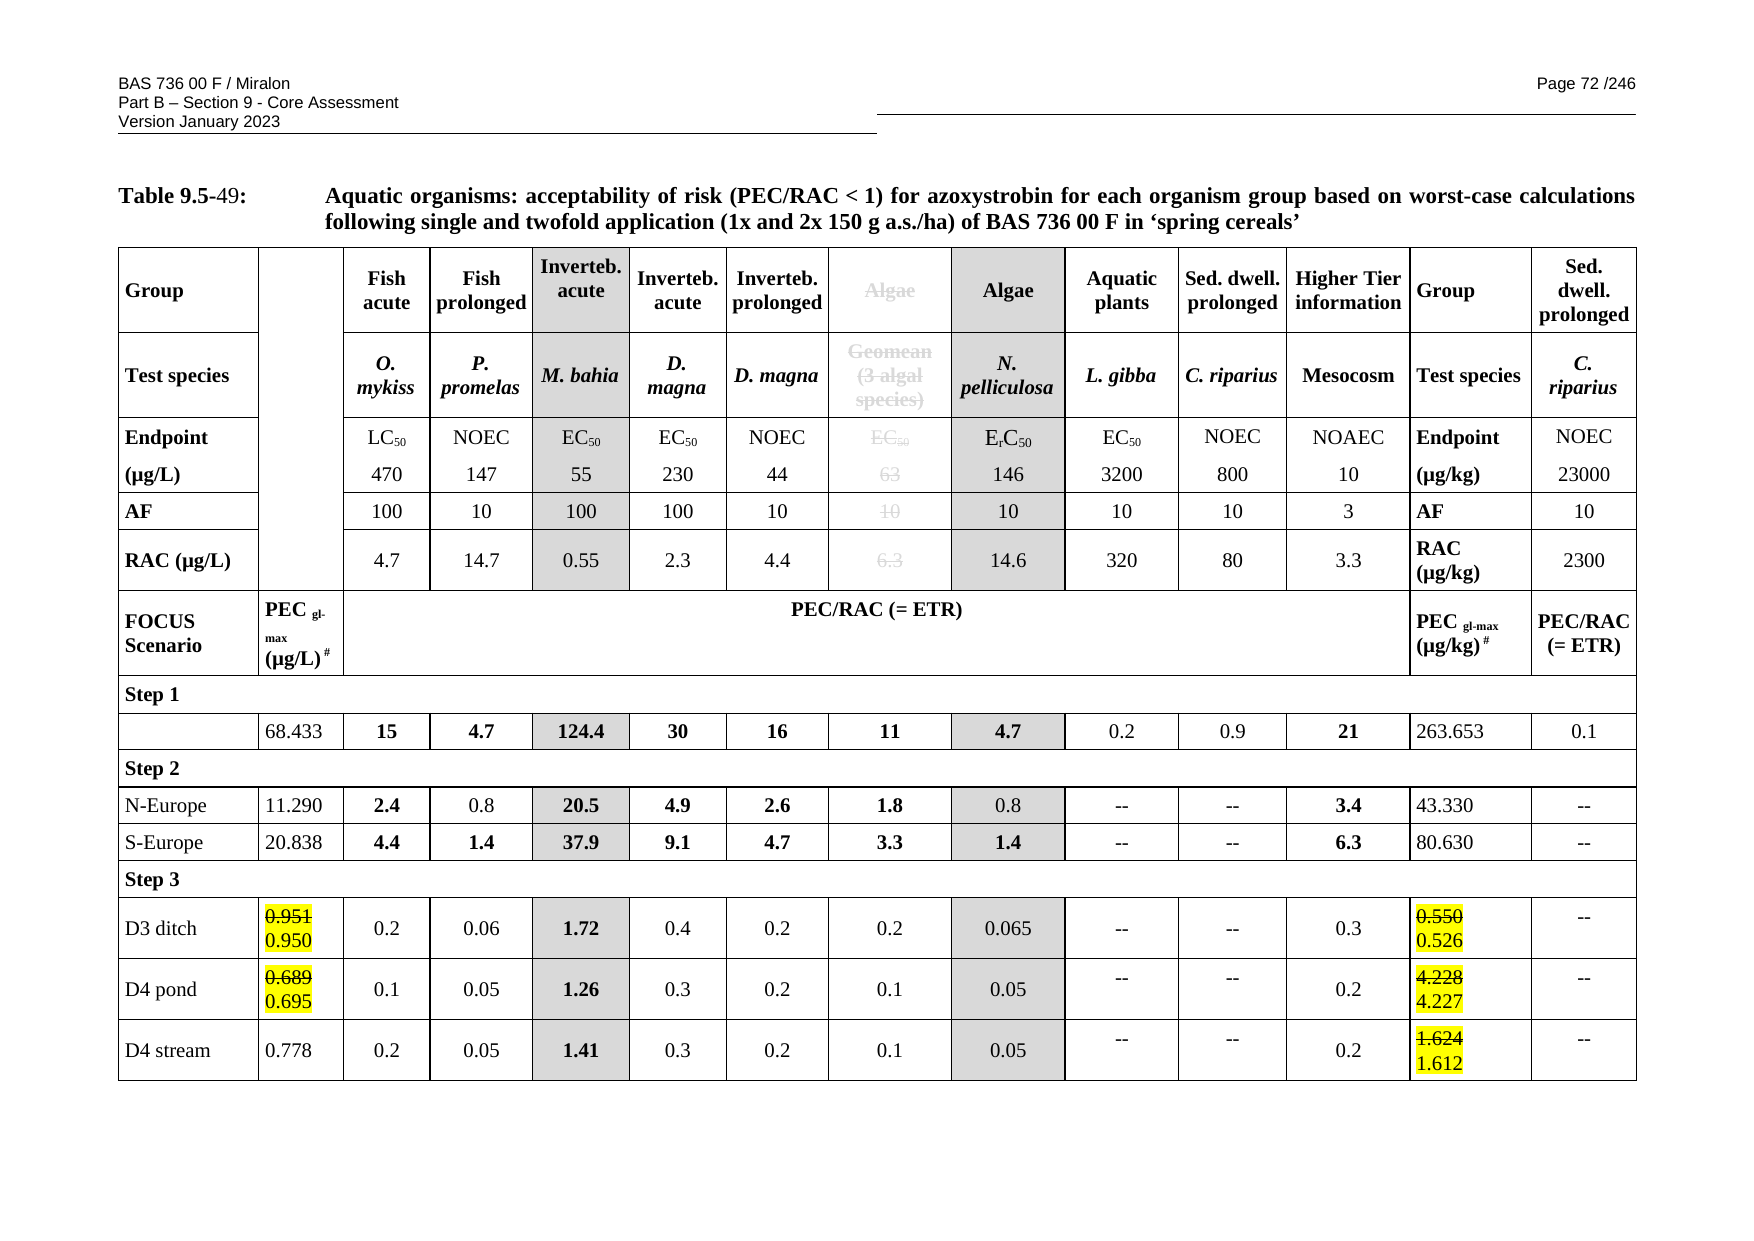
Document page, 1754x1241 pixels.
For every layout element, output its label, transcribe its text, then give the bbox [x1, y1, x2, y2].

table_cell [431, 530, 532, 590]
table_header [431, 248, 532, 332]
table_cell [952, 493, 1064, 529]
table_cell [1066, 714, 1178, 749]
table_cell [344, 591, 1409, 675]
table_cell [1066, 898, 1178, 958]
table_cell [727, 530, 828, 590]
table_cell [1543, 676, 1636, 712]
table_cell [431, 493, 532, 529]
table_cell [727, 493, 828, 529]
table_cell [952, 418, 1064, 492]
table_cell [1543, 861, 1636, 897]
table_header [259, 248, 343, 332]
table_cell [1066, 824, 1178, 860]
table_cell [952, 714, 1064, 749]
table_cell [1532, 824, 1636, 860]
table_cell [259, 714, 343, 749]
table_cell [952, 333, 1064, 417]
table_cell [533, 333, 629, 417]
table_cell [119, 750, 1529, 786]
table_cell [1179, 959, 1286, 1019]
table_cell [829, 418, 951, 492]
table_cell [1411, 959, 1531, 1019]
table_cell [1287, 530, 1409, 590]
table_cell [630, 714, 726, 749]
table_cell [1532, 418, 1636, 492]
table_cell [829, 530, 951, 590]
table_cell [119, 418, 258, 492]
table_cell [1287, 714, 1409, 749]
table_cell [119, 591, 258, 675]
text Table 9.5-10: Aquatic organisms: acceptability of risk (PEC/RAC < 1) for azoxystrobin for each organism group based on worst-case calculations following single and twofold application (1x and 2x 150 g a.s./ha) of BAS 736 00 F in ‘spring cereals’ [118, 182, 1636, 234]
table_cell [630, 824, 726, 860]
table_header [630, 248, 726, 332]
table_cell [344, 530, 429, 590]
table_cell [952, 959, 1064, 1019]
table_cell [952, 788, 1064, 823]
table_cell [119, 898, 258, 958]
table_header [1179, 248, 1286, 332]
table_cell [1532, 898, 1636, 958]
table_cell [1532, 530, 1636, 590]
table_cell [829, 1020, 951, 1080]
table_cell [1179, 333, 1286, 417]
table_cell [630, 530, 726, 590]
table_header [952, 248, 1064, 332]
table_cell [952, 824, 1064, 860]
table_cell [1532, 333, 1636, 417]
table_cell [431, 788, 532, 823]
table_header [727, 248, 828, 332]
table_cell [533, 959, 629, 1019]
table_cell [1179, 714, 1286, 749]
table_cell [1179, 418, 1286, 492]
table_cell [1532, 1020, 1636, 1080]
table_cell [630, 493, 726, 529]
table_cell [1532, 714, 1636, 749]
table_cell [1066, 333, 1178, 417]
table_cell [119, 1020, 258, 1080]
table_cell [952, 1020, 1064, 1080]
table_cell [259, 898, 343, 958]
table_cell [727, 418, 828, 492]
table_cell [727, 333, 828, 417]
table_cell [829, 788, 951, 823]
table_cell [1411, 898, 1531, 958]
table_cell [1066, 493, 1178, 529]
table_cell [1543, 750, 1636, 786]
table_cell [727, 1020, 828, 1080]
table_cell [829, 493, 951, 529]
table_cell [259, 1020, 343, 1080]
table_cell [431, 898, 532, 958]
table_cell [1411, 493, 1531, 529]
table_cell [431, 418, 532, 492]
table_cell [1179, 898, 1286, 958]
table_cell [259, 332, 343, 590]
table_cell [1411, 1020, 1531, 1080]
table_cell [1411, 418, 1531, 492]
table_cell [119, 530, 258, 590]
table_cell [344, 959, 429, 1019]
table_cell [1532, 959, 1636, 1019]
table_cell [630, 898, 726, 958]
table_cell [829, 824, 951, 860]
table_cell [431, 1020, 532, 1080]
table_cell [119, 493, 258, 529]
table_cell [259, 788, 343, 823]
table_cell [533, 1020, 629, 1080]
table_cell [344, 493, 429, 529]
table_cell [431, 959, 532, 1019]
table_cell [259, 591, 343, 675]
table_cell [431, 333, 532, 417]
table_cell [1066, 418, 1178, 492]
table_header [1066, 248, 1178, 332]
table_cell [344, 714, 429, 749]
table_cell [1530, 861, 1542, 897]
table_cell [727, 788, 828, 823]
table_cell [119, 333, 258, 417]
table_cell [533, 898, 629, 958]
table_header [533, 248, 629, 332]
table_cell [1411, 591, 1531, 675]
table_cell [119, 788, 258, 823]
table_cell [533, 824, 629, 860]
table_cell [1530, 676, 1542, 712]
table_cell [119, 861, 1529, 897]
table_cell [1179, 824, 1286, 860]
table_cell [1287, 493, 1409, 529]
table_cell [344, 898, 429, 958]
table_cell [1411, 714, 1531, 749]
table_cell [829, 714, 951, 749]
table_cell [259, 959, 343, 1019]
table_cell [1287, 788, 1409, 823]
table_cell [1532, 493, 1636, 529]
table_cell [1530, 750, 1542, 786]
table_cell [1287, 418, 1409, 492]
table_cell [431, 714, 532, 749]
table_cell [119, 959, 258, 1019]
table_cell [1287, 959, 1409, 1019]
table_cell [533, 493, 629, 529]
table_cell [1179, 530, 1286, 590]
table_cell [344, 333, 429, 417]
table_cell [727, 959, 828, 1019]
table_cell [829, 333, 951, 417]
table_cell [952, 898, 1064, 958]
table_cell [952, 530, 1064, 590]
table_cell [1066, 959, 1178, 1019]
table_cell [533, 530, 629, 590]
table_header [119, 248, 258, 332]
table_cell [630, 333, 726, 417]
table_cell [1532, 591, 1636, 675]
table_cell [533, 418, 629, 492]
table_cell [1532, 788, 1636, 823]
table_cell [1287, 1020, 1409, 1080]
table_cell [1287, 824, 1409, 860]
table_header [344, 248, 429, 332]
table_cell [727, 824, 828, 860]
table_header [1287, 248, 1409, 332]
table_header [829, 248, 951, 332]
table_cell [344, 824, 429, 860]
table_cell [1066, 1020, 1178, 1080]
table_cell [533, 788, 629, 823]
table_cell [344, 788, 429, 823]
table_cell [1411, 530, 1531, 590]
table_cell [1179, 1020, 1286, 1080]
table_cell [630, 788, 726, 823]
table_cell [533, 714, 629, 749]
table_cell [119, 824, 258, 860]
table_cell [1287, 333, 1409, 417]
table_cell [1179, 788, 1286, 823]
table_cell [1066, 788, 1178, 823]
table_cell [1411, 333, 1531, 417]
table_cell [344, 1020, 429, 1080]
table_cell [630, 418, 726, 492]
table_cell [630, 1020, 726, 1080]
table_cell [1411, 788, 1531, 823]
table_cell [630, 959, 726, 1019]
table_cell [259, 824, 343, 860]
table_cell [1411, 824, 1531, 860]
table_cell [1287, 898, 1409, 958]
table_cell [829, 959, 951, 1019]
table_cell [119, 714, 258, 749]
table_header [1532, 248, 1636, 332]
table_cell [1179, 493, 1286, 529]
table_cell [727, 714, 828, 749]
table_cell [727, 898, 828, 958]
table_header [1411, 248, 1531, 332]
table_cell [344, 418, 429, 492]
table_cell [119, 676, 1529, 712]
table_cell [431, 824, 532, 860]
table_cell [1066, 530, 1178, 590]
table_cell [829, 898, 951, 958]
